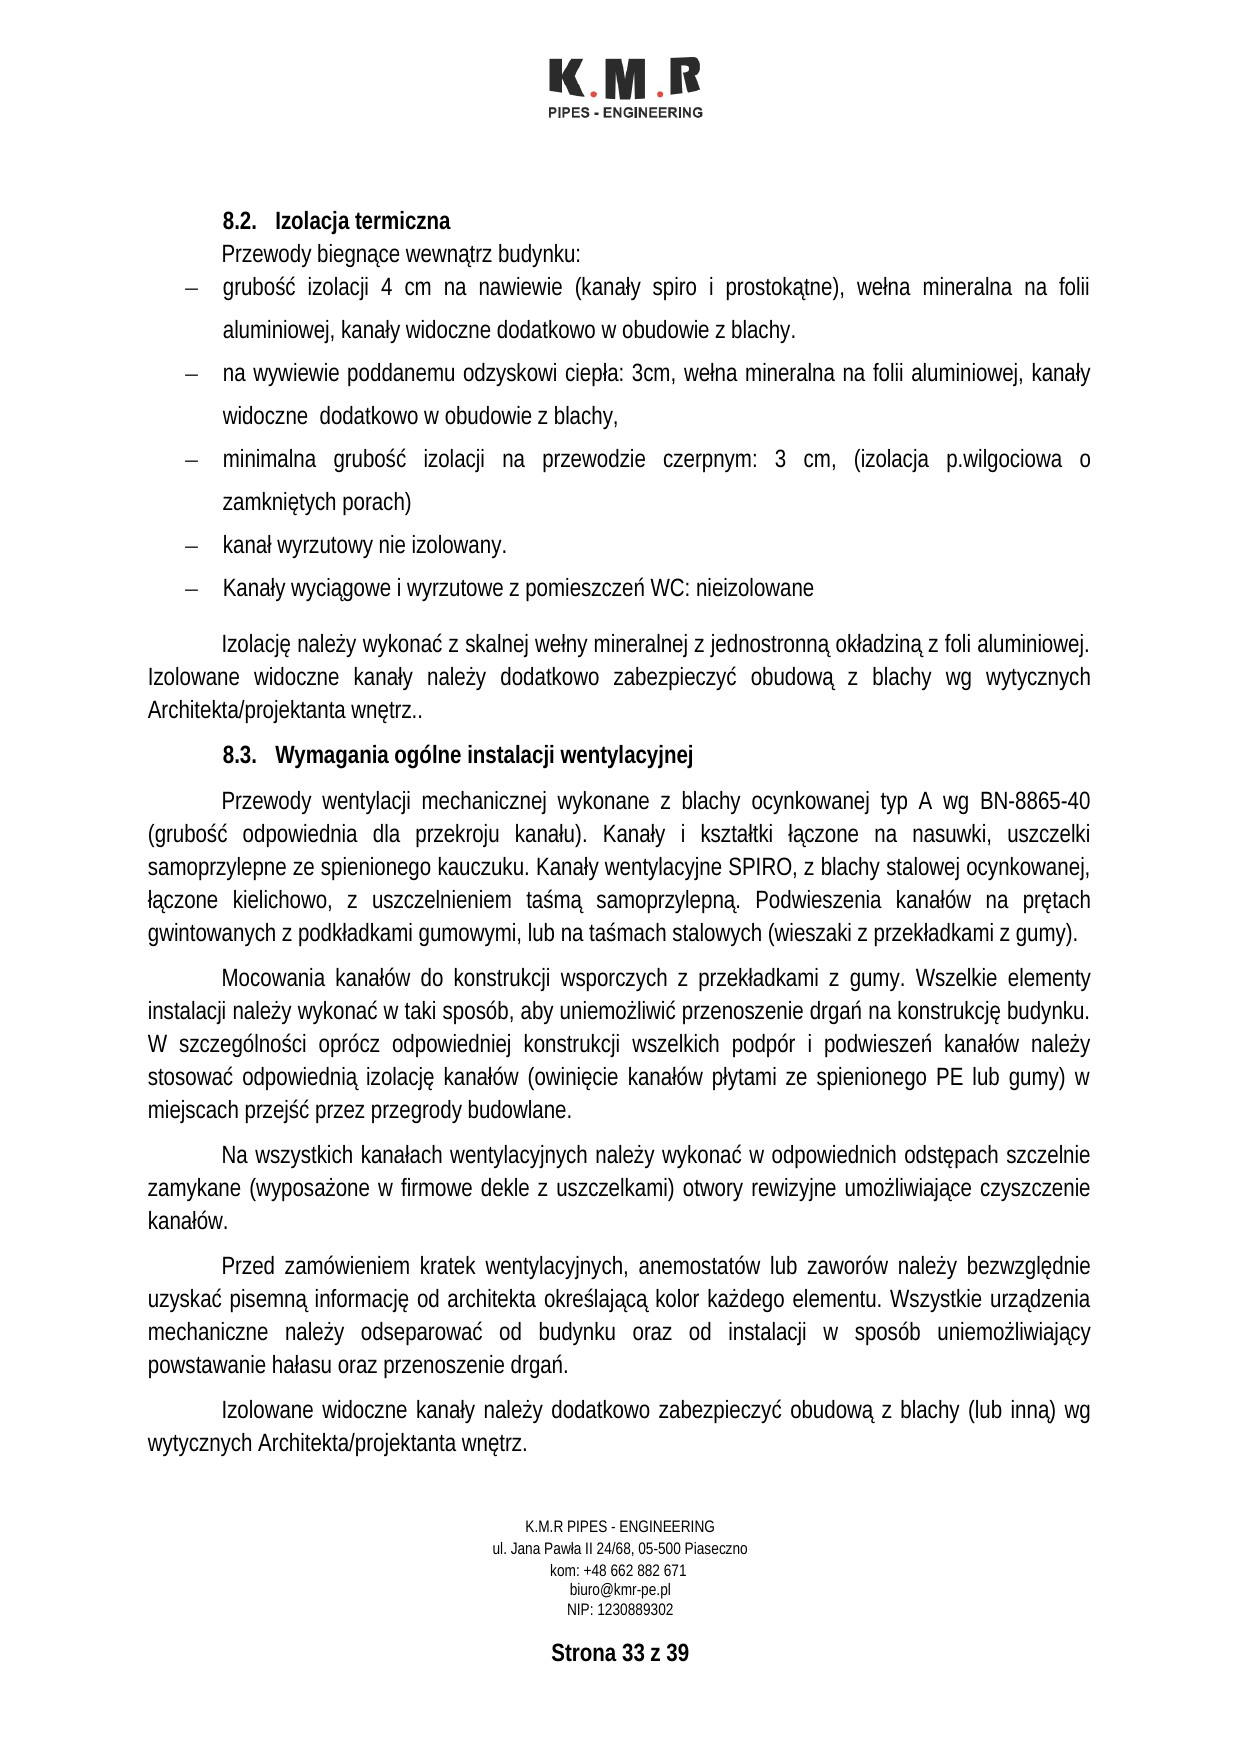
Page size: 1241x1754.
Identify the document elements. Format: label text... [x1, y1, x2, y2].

text Kanały wyciągowe i wyrzutowe z pomieszczeń WC: nieizolowane [185, 573, 1093, 602]
text Mocowania kanałów do konstrukcji wsporczych z przekładkami z gumy. Wszelkie elementy instalacji należy wykonać w taki sposób, aby uniemożliwić przenoszenie drgań na konstrukcję budynku. W szczególności oprócz odpowiedniej konstrukcji wszelkich podpór i podwieszeń kanałów należy stosować odpowiednią izolację kanałów (owinięcie kanałów płytami ze spienionego PE lub gumy) w miejscach przejść przez przegrody budowlane. [148, 963, 1093, 1123]
text Izolacja termiczna [223, 206, 1093, 235]
text Izolowane widoczne kanały należy dodatkowo zabezpieczyć obudową z blachy (lub inną) wg wytycznych Architekta/projektanta wnętrz. [148, 1395, 1093, 1457]
text kanał wyrzutowy nie izolowany. [185, 530, 1093, 559]
text Przed zamówieniem kratek wentylacyjnych, anemostatów lub zaworów należy bezwzględnie uzyskać pisemną informację od architekta określającą kolor każdego elementu. Wszystkie urządzenia mechaniczne należy odseparować od budynku oraz od instalacji w sposób uniemożliwiający powstawanie hałasu oraz przenoszenie drgań. [148, 1251, 1093, 1379]
picture [518, 29, 735, 144]
text Izolację należy wykonać z skalnej wełny mineralnej z jednostronną okładziną z foli aluminiowej. Izolowane widoczne kanały należy dodatkowo zabezpieczyć obudową z blachy wg wytycznych Architekta/projektanta wnętrz.. [148, 629, 1093, 724]
text Przewody wentylacji mechanicznej wykonane z blachy ocynkowanej typ A wg BN-8865-40 (grubość odpowiednia dla przekroju kanału). Kanały i kształtki łączone na nasuwki, uszczelki samoprzylepne ze spienionego kauczuku. Kanały wentylacyjne SPIRO, z blachy stalowej ocynkowanej, łączone kielichowo, z uszczelnieniem taśmą samoprzylepną. Podwieszenia kanałów na prętach gwintowanych z podkładkami gumowymi, lub na taśmach stalowych (wieszaki z przekładkami z gumy). [148, 786, 1093, 946]
text Przewody biegnące wewnątrz budynku: [148, 239, 1093, 268]
text na wywiewie poddanemu odzyskowi ciepła: 3cm, wełna mineralna na folii aluminiowej, kanały widoczne dodatkowo w obudowie z blachy, [185, 358, 1093, 430]
text minimalna grubość izolacji na przewodzie czerpnym: 3 cm, (izolacja p.wilgociowa o zamkniętych porach) [185, 444, 1093, 516]
text Wymagania ogólne instalacji wentylacyjnej [223, 740, 1093, 769]
text grubość izolacji 4 cm na nawiewie (kanały spiro i prostokątne), wełna mineralna na folii aluminiowej, kanały widoczne dodatkowo w obudowie z blachy. [185, 272, 1093, 344]
text Na wszystkich kanałach wentylacyjnych należy wykonać w odpowiednich odstępach szczelnie zamykane (wyposażone w firmowe dekle z uszczelkami) otwory rewizyjne umożliwiające czyszczenie kanałów. [148, 1140, 1093, 1234]
